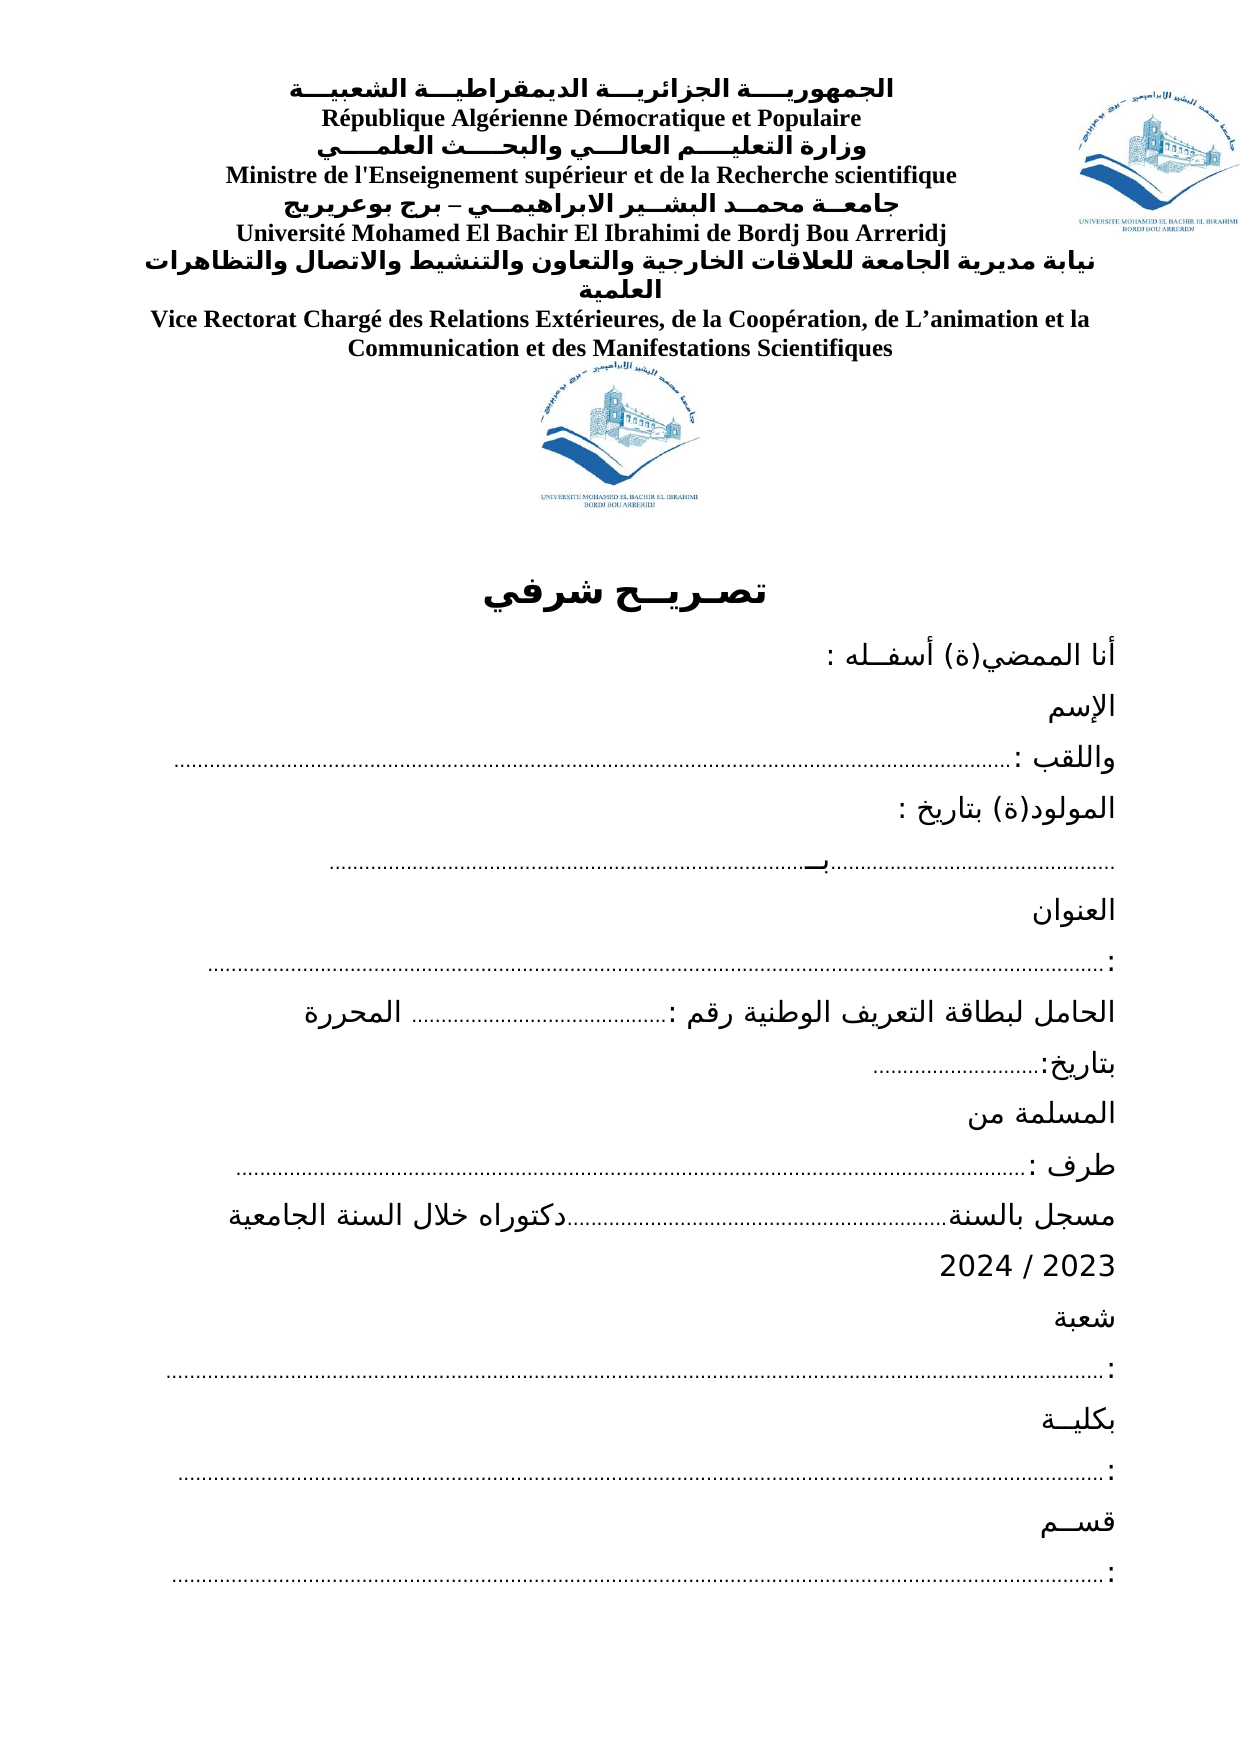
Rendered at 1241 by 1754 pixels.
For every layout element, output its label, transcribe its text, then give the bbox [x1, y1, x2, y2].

text الإسم واللقب :............................................................................................................................................. [124, 689, 1116, 774]
text الجمهوريــــة الجزائريـــة الديمقراطيـــة الشعبيـــة [124, 74, 1116, 103]
text الحامل لبطاقة التعريف الوطنية رقم :........................................... المحررة بتاريخ:............................ [124, 995, 1116, 1080]
picture [1077, 87, 1240, 238]
text قســم :............................................................................................................................................................. [124, 1504, 1116, 1589]
text نيابة مديرية الجامعة للعلاقات الخارجية والتعاون والتنشيط والاتصال والتظاهرات العلمية [124, 246, 1116, 304]
text Ministre de l'Enseignement supérieur et de la Recherche scientifique [124, 160, 1077, 189]
text المسلمة من طرف :..................................................................................................................................... [124, 1097, 1116, 1182]
text بكليــة:............................................................................................................................................................ [124, 1402, 1116, 1487]
text Vice Rectorat Chargé des Relations Extérieures, de la Coopération, de L’animation et la Communication et des Manifestations Scientifiques [124, 304, 1116, 361]
text شعبة:.............................................................................................................................................................. [124, 1301, 1116, 1386]
text وزارة التعليــــم العالـــي والبحــــث العلمــــي [124, 131, 1077, 160]
text جامعــة محمــد البشــير الابراهيمــي – برج بوعريريج [124, 189, 1077, 218]
text المولود(ة) بتاريخ : ................................................بــ................................................................................ [124, 791, 1116, 876]
text Université Mohamed El Bachir El Ibrahimi de Bordj Bou Arreridj [124, 218, 1116, 246]
text تصـريــح شرفي [12, 568, 1238, 611]
picture [539, 357, 701, 514]
text République Algérienne Démocratique et Populaire [124, 103, 1077, 131]
text أنا الممضي(ة) أسفــله : [124, 638, 1116, 672]
text العنوان :....................................................................................................................................................... [124, 893, 1116, 978]
text مسجل بالسنة................................................................دكتوراه خلال السنة الجامعية 2023 / 2024 [124, 1199, 1116, 1284]
